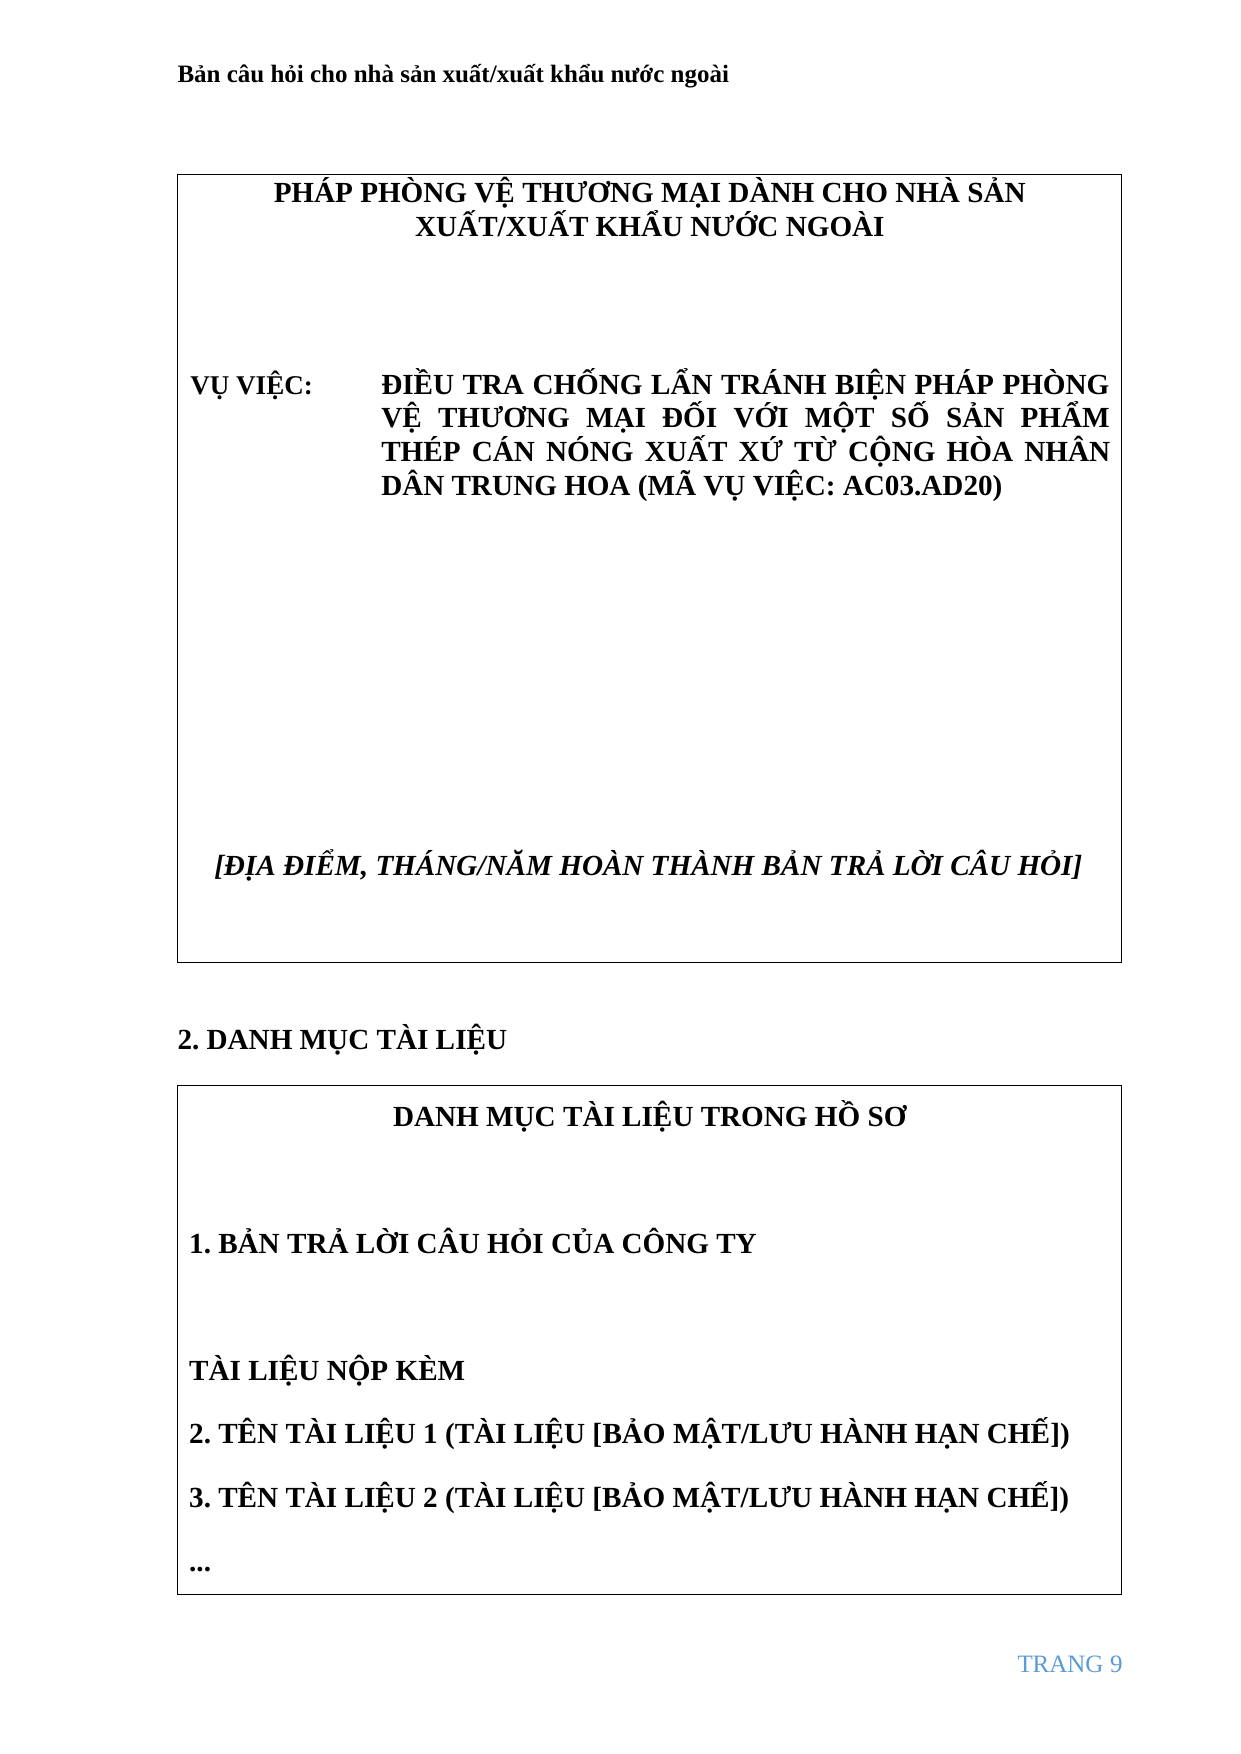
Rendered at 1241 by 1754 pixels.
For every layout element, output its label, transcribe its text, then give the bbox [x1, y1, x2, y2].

subtitle 2. DANH MỤC TÀI LIỆU [177, 1022, 1122, 1055]
table_header DANH MỤC TÀI LIỆU TRONG HỒ SƠ 1. BẢN TRẢ LỜI CÂU HỎI CỦA CÔNG TY TÀI LIỆU NỘP KÈM 2. TÊN TÀI LIỆU 1 (TÀI LIỆU [BẢO MẬT/LƯU HÀNH HẠN CHẾ]) 3. TÊN TÀI LIỆU 2 (TÀI LIỆU [BẢO MẬT/LƯU HÀNH HẠN CHẾ]) ... [178, 1086, 1121, 1594]
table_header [178, 175, 1121, 962]
